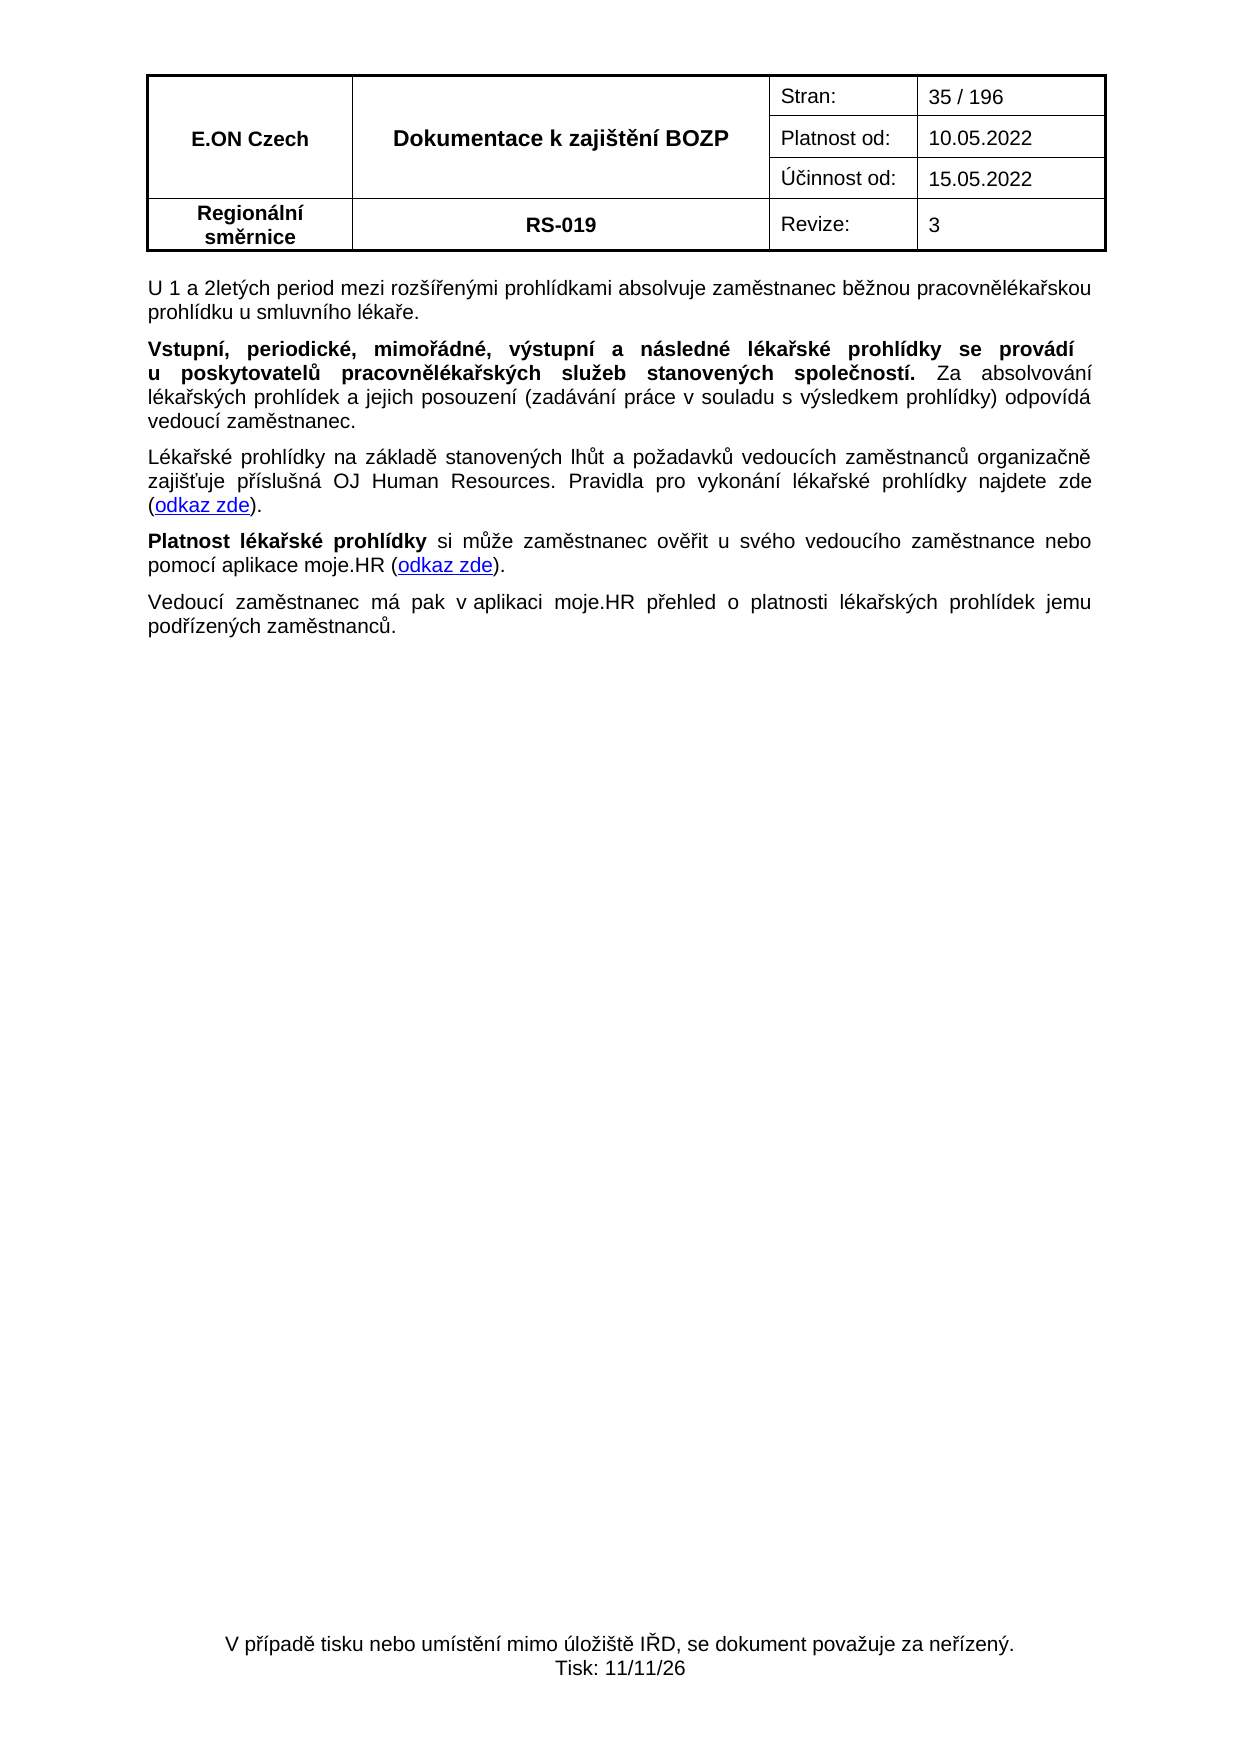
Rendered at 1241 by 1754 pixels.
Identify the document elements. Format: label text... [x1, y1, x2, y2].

text Vstupní, periodické, mimořádné, výstupní a následné lékařské prohlídky se provádí u poskytovatelů pracovnělékařských služeb stanovených společností. Za absolvování lékařských prohlídek a jejich posouzení (zadávání práce v souladu s výsledkem prohlídky) odpovídá vedoucí zaměstnanec. [148, 337, 1092, 432]
text Lékařské prohlídky na základě stanovených lhůt a požadavků vedoucích zaměstnanců organizačně zajišťuje příslušná OJ Human Resources. Pravidla pro vykonání lékařské prohlídky najdete zde (odkaz zde). [148, 445, 1092, 517]
text Vedoucí zaměstnanec má pak v aplikaci moje.HR přehled o platnosti lékařských prohlídek jemu podřízených zaměstnanců. [148, 590, 1092, 638]
text U 1 a 2letých period mezi rozšířenými prohlídkami absolvuje zaměstnanec běžnou pracovnělékařskou prohlídku u smluvního lékaře. [148, 276, 1092, 324]
text Platnost lékařské prohlídky si může zaměstnanec ověřit u svého vedoucího zaměstnance nebo pomocí aplikace moje.HR (odkaz zde). [148, 529, 1092, 577]
